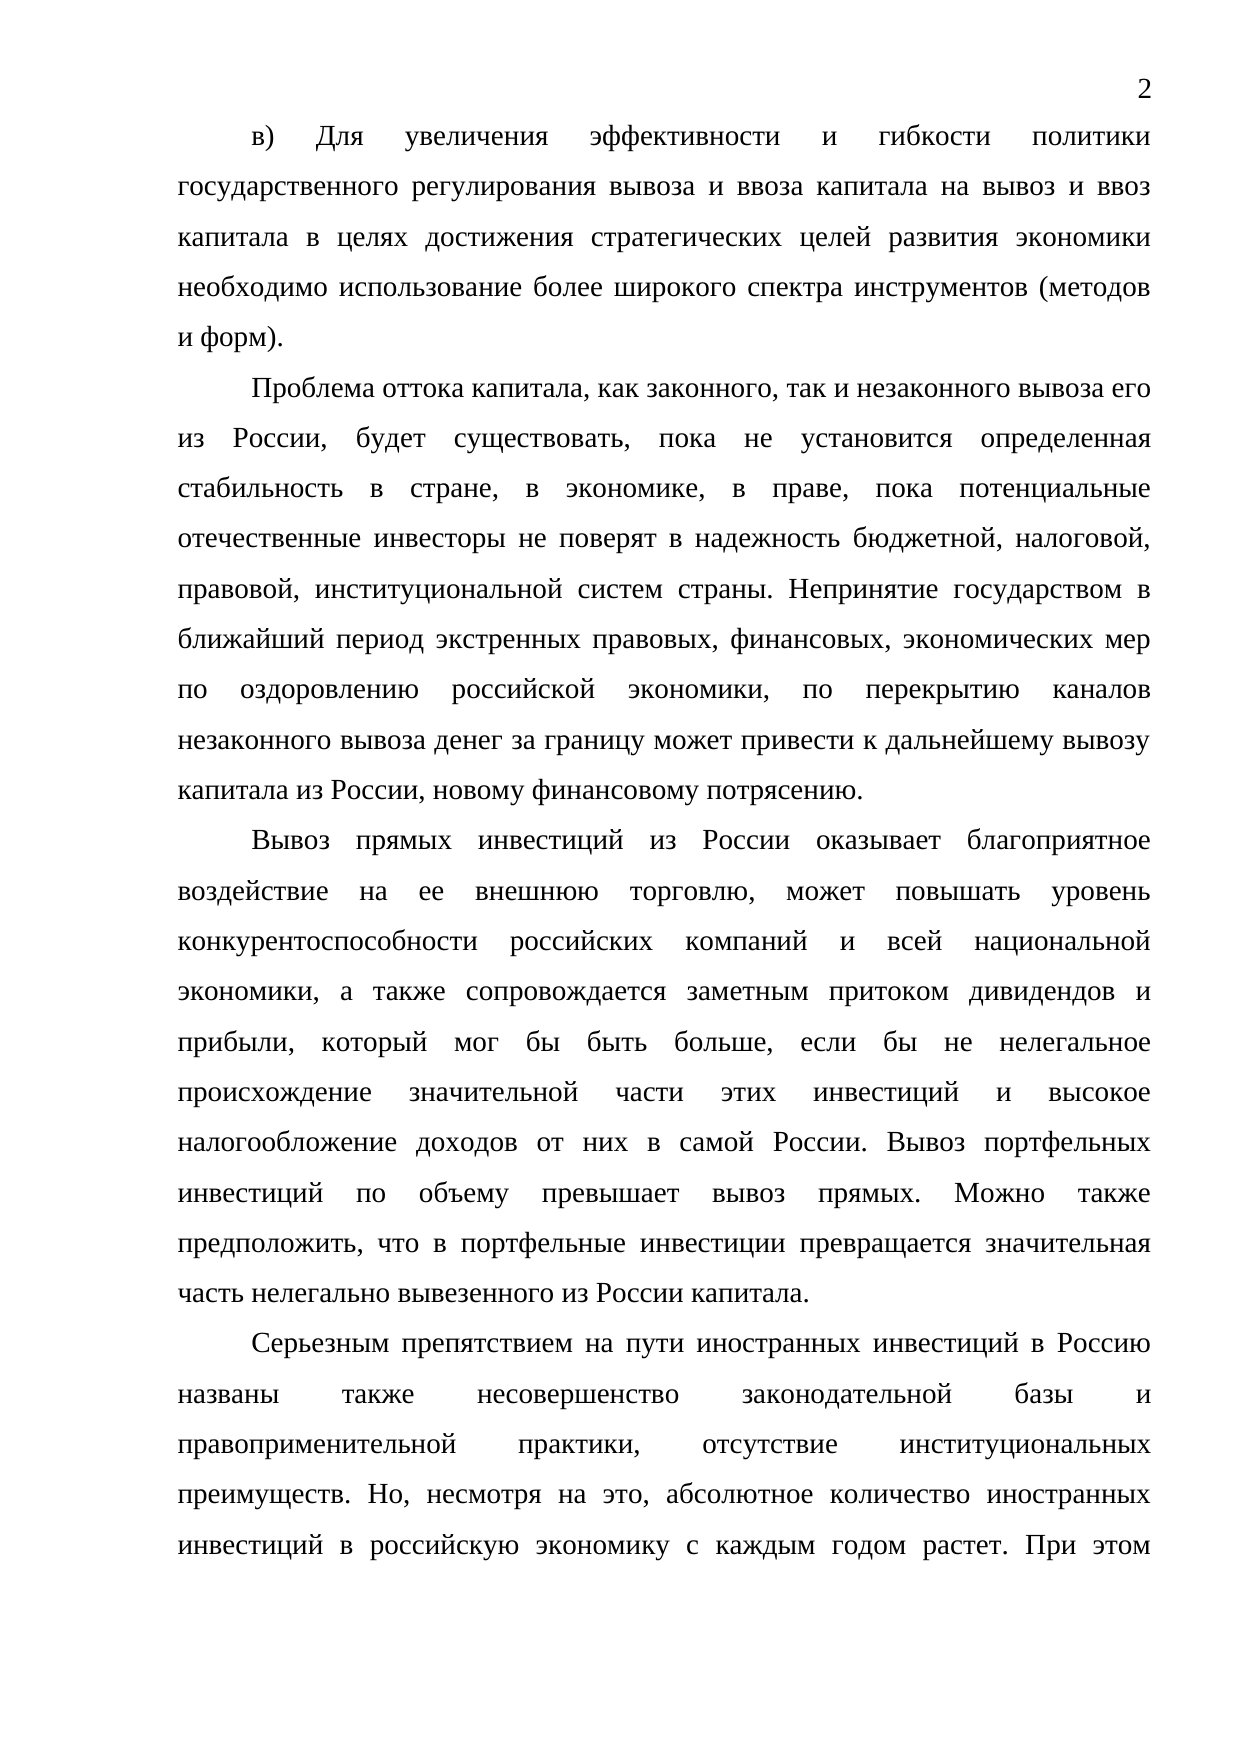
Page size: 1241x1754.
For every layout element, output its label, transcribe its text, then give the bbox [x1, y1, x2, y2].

text Вывоз прямых инвестиций из России оказывает благоприятное воздействие на ее внешнюю торговлю, может повышать уровень конкурентоспособности российских компаний и всей национальной экономики, а также сопровождается заметным притоком дивидендов и прибыли, который мог бы быть больше, если бы не нелегальное происхождение значительной части этих инвестиций и высокое налогообложение доходов от них в самой России. Вывоз портфельных инвестиций по объему превышает вывоз прямых. Можно также предположить, что в портфельные инвестиции превращается значительная часть нелегально вывезенного из России капитала. [177, 822, 1152, 1309]
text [177, 1326, 1152, 1560]
text в) Для увеличения эффективности и гибкости политики государственного регулирования вывоза и ввоза капитала на вывоз и ввоз капитала в целях достижения стратегических целей развития экономики необходимо использование более широкого спектра инструментов (методов и форм). [177, 118, 1152, 353]
text Проблема оттока капитала, как законного, так и незаконного вывоза его из России, будет существовать, пока не установится определенная стабильность в стране, в экономике, в праве, пока потенциальные отечественные инвесторы не поверят в надежность бюджетной, налоговой, правовой, институциональной систем страны. Непринятие государством в ближайший период экстренных правовых, финансовых, экономических мер по оздоровлению российской экономики, по перекрытию каналов незаконного вывоза денег за границу может привести к дальнейшему вывозу капитала из России, новому финансовому потрясению. [177, 370, 1152, 806]
